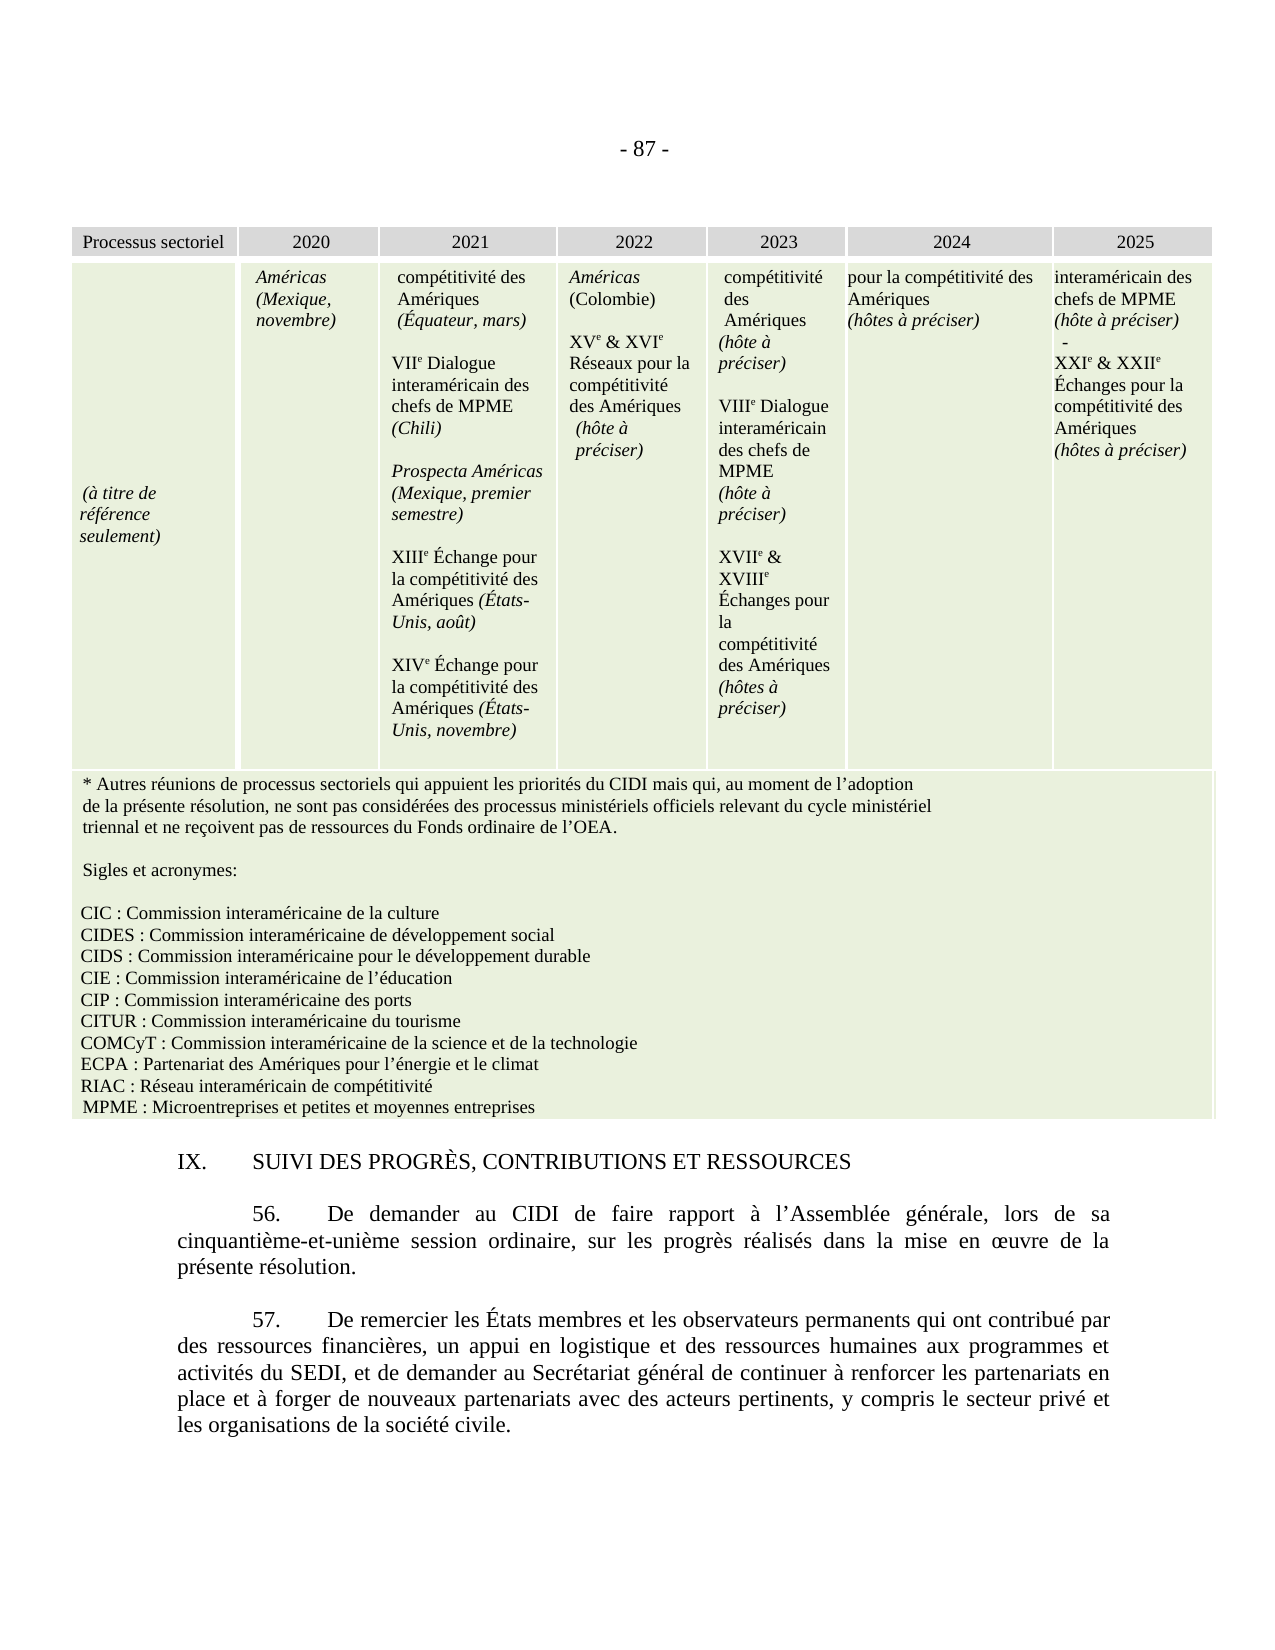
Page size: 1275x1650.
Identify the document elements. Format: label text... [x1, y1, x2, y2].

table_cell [848, 263, 1052, 769]
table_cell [380, 263, 556, 769]
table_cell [558, 263, 706, 769]
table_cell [72, 263, 235, 769]
table_cell Prospecta Américas (Mexique, novembre) [241, 263, 378, 769]
table_header 2025 [1054, 227, 1212, 256]
table_header 2022 [558, 227, 706, 256]
table_header 2024 [848, 227, 1052, 256]
table_header 2023 [708, 227, 845, 256]
text IX. SUIVI DES PROGRÈS, CONTRIBUTIONS ET RESSOURCES [177, 1148, 1111, 1174]
table_header 2021 [380, 227, 556, 256]
text 57. De remercier les États membres et les observateurs permanents qui ont contribué par des ressources financières, un appui en logistique et des ressources humaines aux programmes et activités du SEDI, et de demander au Secrétariat général de continuer à renforcer les partenariats en place et à forger de nouveaux partenariats avec des acteurs pertinents, y compris le secteur privé et les organisations de la société civile. [177, 1306, 1111, 1438]
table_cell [708, 263, 845, 769]
text 56. De demander au CIDI de faire rapport à l’Assemblée générale, lors de sa cinquantième-et-unième session ordinaire, sur les progrès réalisés dans la mise en œuvre de la présente résolution. [177, 1201, 1111, 1279]
table_header Processus sectoriel [72, 227, 237, 256]
table_cell * Autres réunions de processus sectoriels qui appuient les priorités du CIDI mais qui, au moment de l’adoption de la présente résolution, ne sont pas considérées des processus ministériels officiels relevant du cycle ministériel triennal et ne reçoivent pas de ressources du Fonds ordinaire de l’OEA. Sigles et acronymes: CIC : Commission interaméricaine de la culture CIDES : Commission interaméricaine de développement social CIDS : Commission interaméricaine pour le développement durable CIE : Commission interaméricaine de l’éducation CIP : Commission interaméricaine des ports CITUR : Commission interaméricaine du tourisme COMCyT : Commission interaméricaine de la science et de la technologie ECPA : Partenariat des Amériques pour l’énergie et le climat RIAC : Réseau interaméricain de compétitivité MPME : Microentreprises et petites et moyennes entreprises [72, 771, 1212, 1119]
table_header 2020 [239, 227, 378, 256]
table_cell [1054, 263, 1212, 769]
